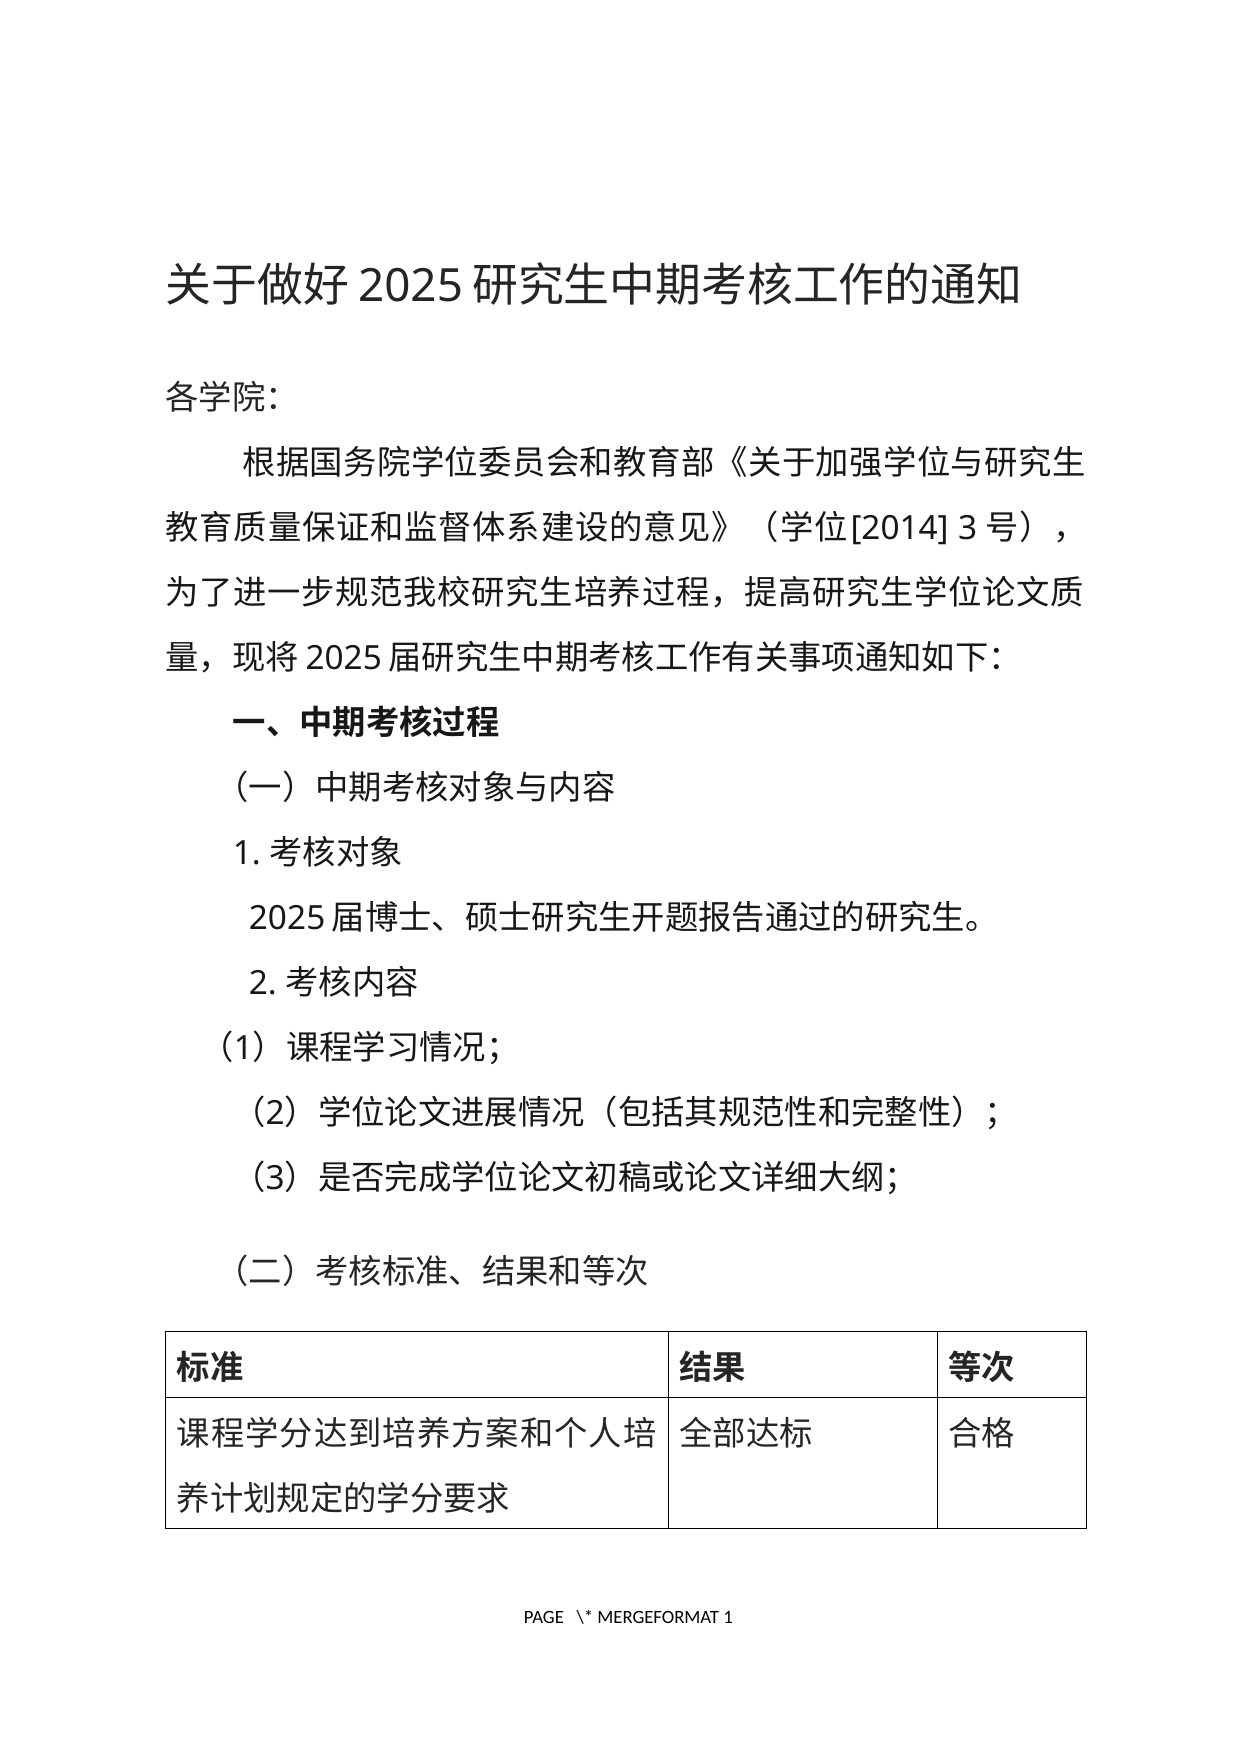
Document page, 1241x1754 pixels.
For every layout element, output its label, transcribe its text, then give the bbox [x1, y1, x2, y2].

table_header 结果 [669, 1332, 937, 1397]
text （1）课程学习情况； [165, 1013, 1087, 1078]
table_cell 合格 [938, 1398, 1086, 1528]
text 一、中期考核过程 [165, 688, 1087, 753]
text 各学院： [165, 363, 1087, 428]
text 根据国务院学位委员会和教育部《关于加强学位与研究生教育质量保证和监督体系建设的意见》（学位[2014] 3号），为了进一步规范我校研究生培养过程，提高研究生学位论文质量，现将2025届研究生中期考核工作有关事项通知如下： [165, 428, 1087, 688]
table_header 标准 [166, 1332, 668, 1397]
text （2）学位论文进展情况（包括其规范性和完整性）； [165, 1078, 1087, 1143]
text 关于做好2025研究生中期考核工作的通知 [165, 233, 1087, 330]
text 1. 考核对象 [165, 818, 1087, 883]
text （二）考核标准、结果和等次 [165, 1237, 1087, 1302]
text 2. 考核内容 [165, 948, 1087, 1013]
text （3）是否完成学位论文初稿或论文详细大纲； [165, 1143, 1087, 1208]
text 2025届博士、硕士研究生开题报告通过的研究生。 [165, 883, 1087, 948]
table_cell 课程学分达到培养方案和个人培养计划规定的学分要求 [166, 1398, 668, 1528]
text （一）中期考核对象与内容 [165, 753, 1087, 818]
table_header 等次 [938, 1332, 1086, 1397]
table_cell 全部达标 [669, 1398, 937, 1528]
